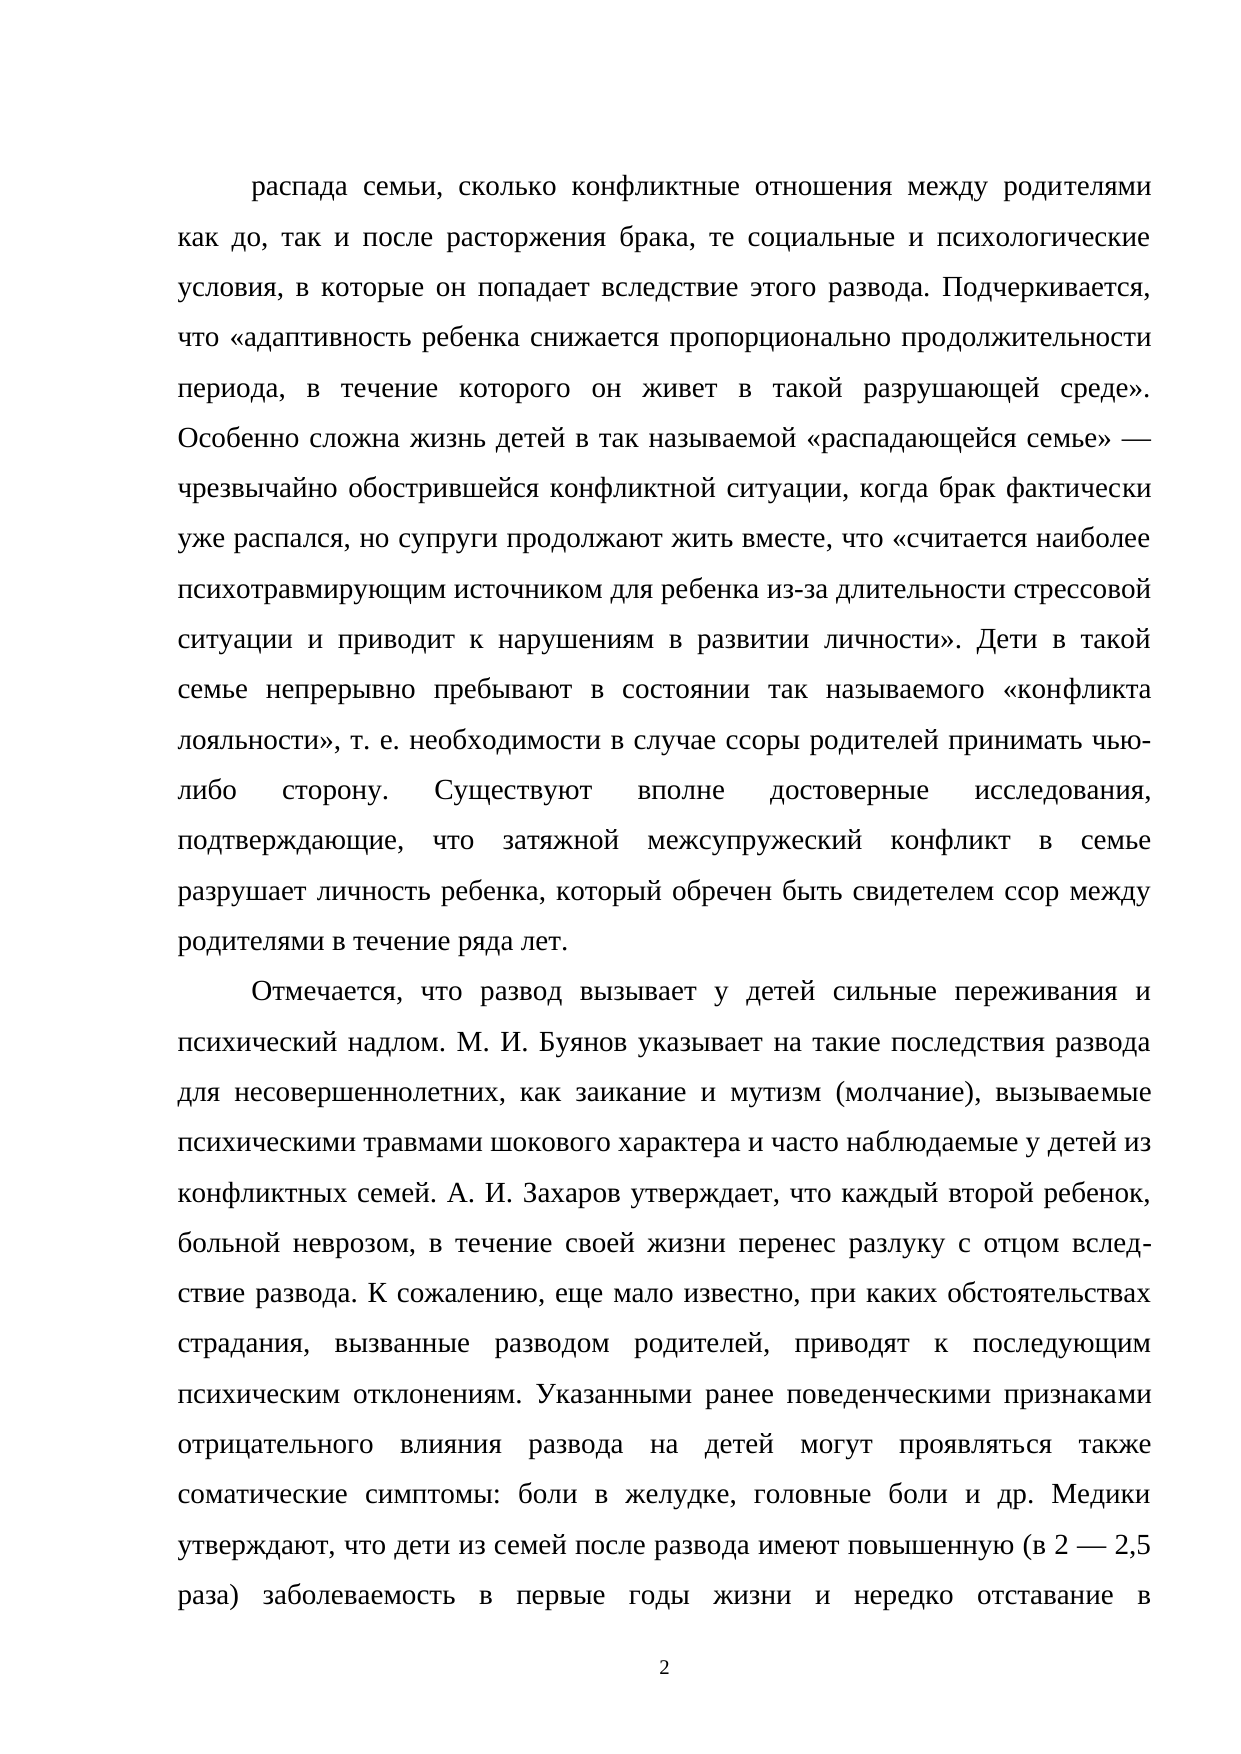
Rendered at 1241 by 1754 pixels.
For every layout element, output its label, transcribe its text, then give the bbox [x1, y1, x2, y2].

text распада семьи, сколько конфликтные отношения между родителями как до, так и после расторжения брака, те социальные и психологические условия, в которые он попадает вследствие этого развода. Подчеркивается, что «адаптивность ребенка снижается пропорционально продолжительности периода, в течение которого он живет в такой разрушающей среде». Особенно сложна жизнь детей в так называемой «распадающейся семье» — чрезвычайно обострившейся конфликтной ситуации, когда брак фактически уже распался, но супруги продолжают жить вместе, что «считается наиболее психотравмирующим источником для ребенка из-за длительности стрессовой ситуации и приводит к нарушениям в развитии личности». Дети в такой семье непрерывно пребывают в состоянии так называемого «конфликта лояльности», т. е. необходимости в случае ссоры родителей принимать чью-либо сторону. Существуют вполне достоверные исследования, подтверждающие, что затяжной межсупружеский конфликт в семье разрушает личность ребенка, который обречен быть свидетелем ссор между родителями в течение ряда лет. [177, 168, 1152, 957]
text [177, 973, 1152, 1611]
